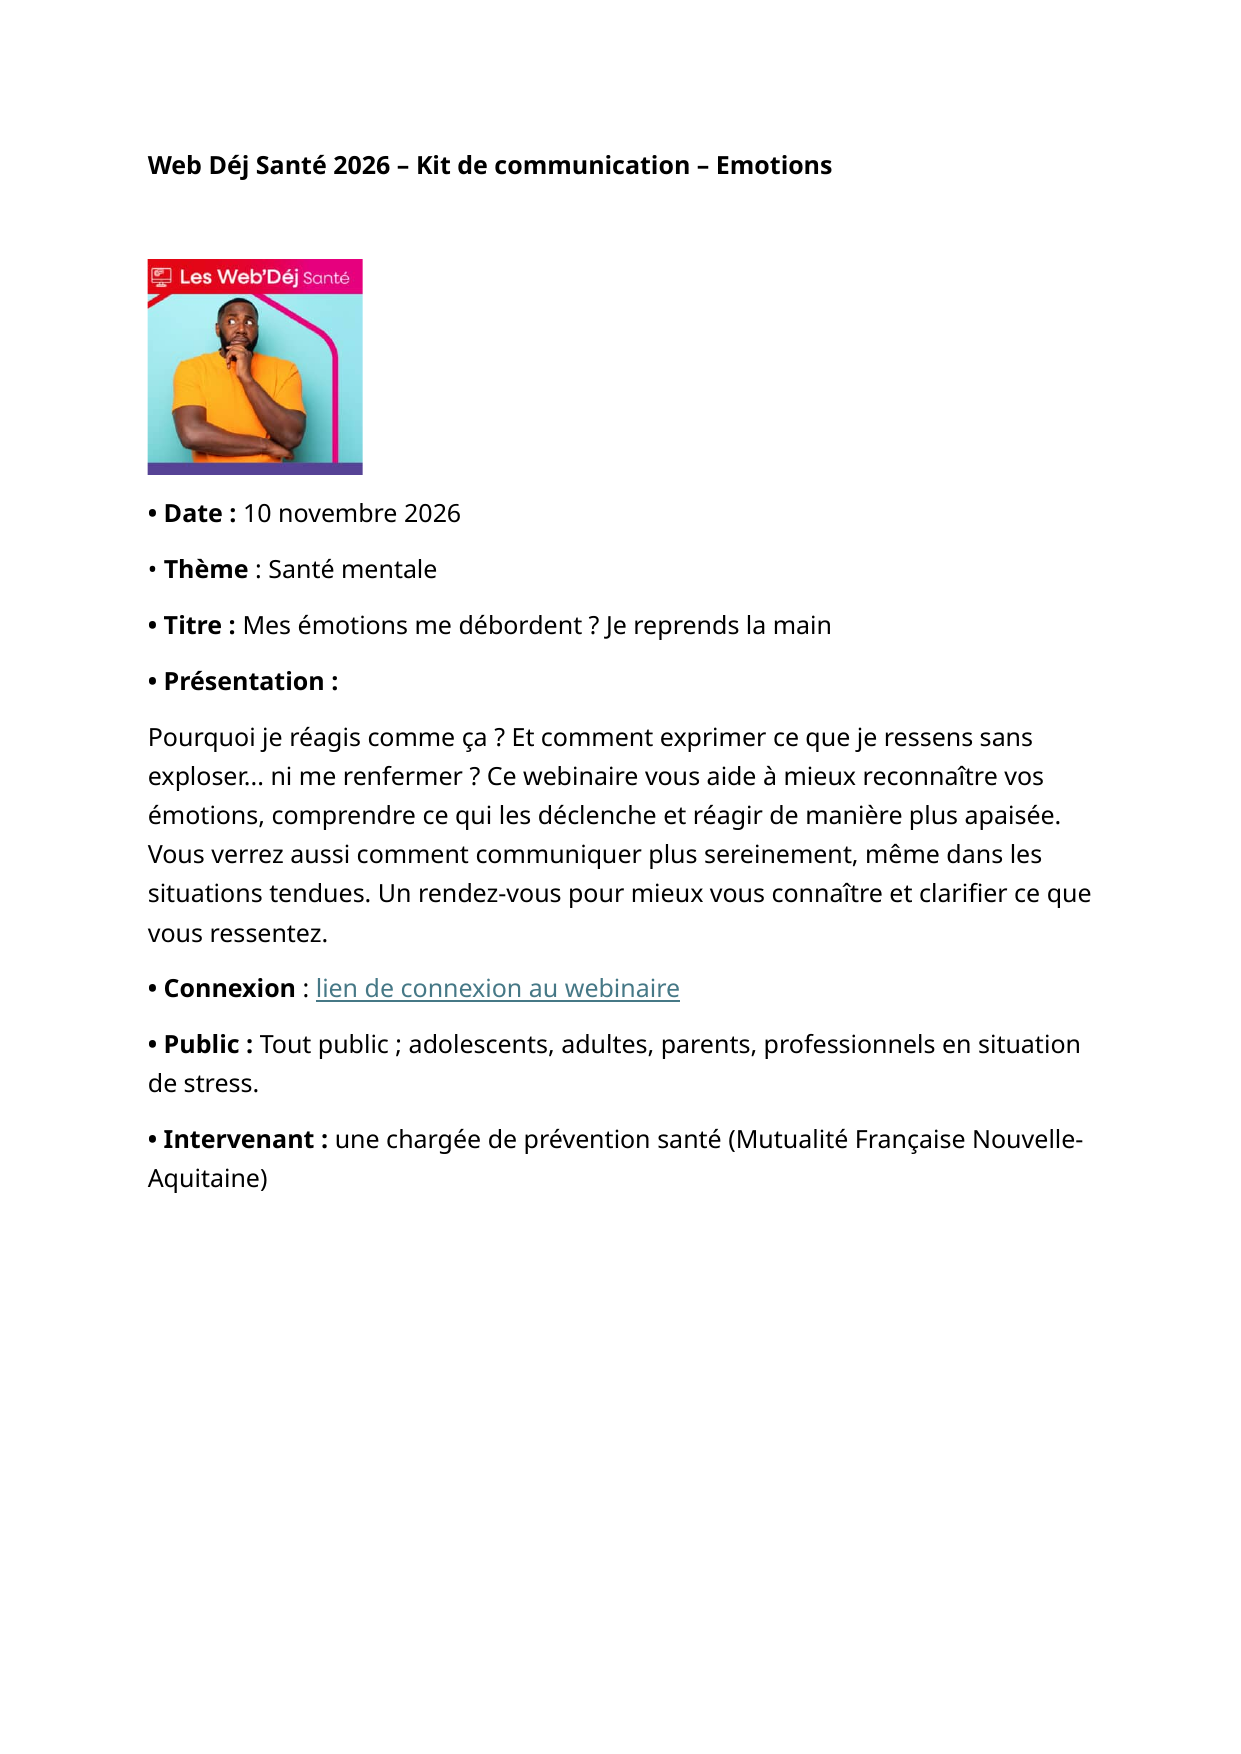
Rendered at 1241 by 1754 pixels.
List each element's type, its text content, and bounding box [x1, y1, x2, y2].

text • Connexion : lien de connexion au webinaire [148, 971, 1093, 1005]
text • Public : Tout public ; adolescents, adultes, parents, professionnels en situation de stress. [148, 1027, 1093, 1100]
text • Date : 10 novembre 2026 [148, 496, 1093, 530]
text • Intervenant : une chargée de prévention santé (Mutualité Française Nouvelle-Aquitaine) [148, 1122, 1093, 1195]
text Pourquoi je réagis comme ça ? Et comment exprimer ce que je ressens sans exploser... ni me renfermer ? Ce webinaire vous aide à mieux reconnaître vos émotions, comprendre ce qui les déclenche et réagir de manière plus apaisée. Vous verrez aussi comment communiquer plus sereinement, même dans les situations tendues. Un rendez-vous pour mieux vous connaître et clarifier ce que vous ressentez. [148, 719, 1093, 949]
text • Titre : Mes émotions me débordent ? Je reprends la main [148, 608, 1093, 642]
picture [147, 259, 363, 475]
text Web Déj Santé 2026 – Kit de communication – Emotions [148, 148, 1093, 182]
text • Thème : Santé mentale [148, 552, 1093, 586]
text • Présentation : [148, 663, 1093, 698]
